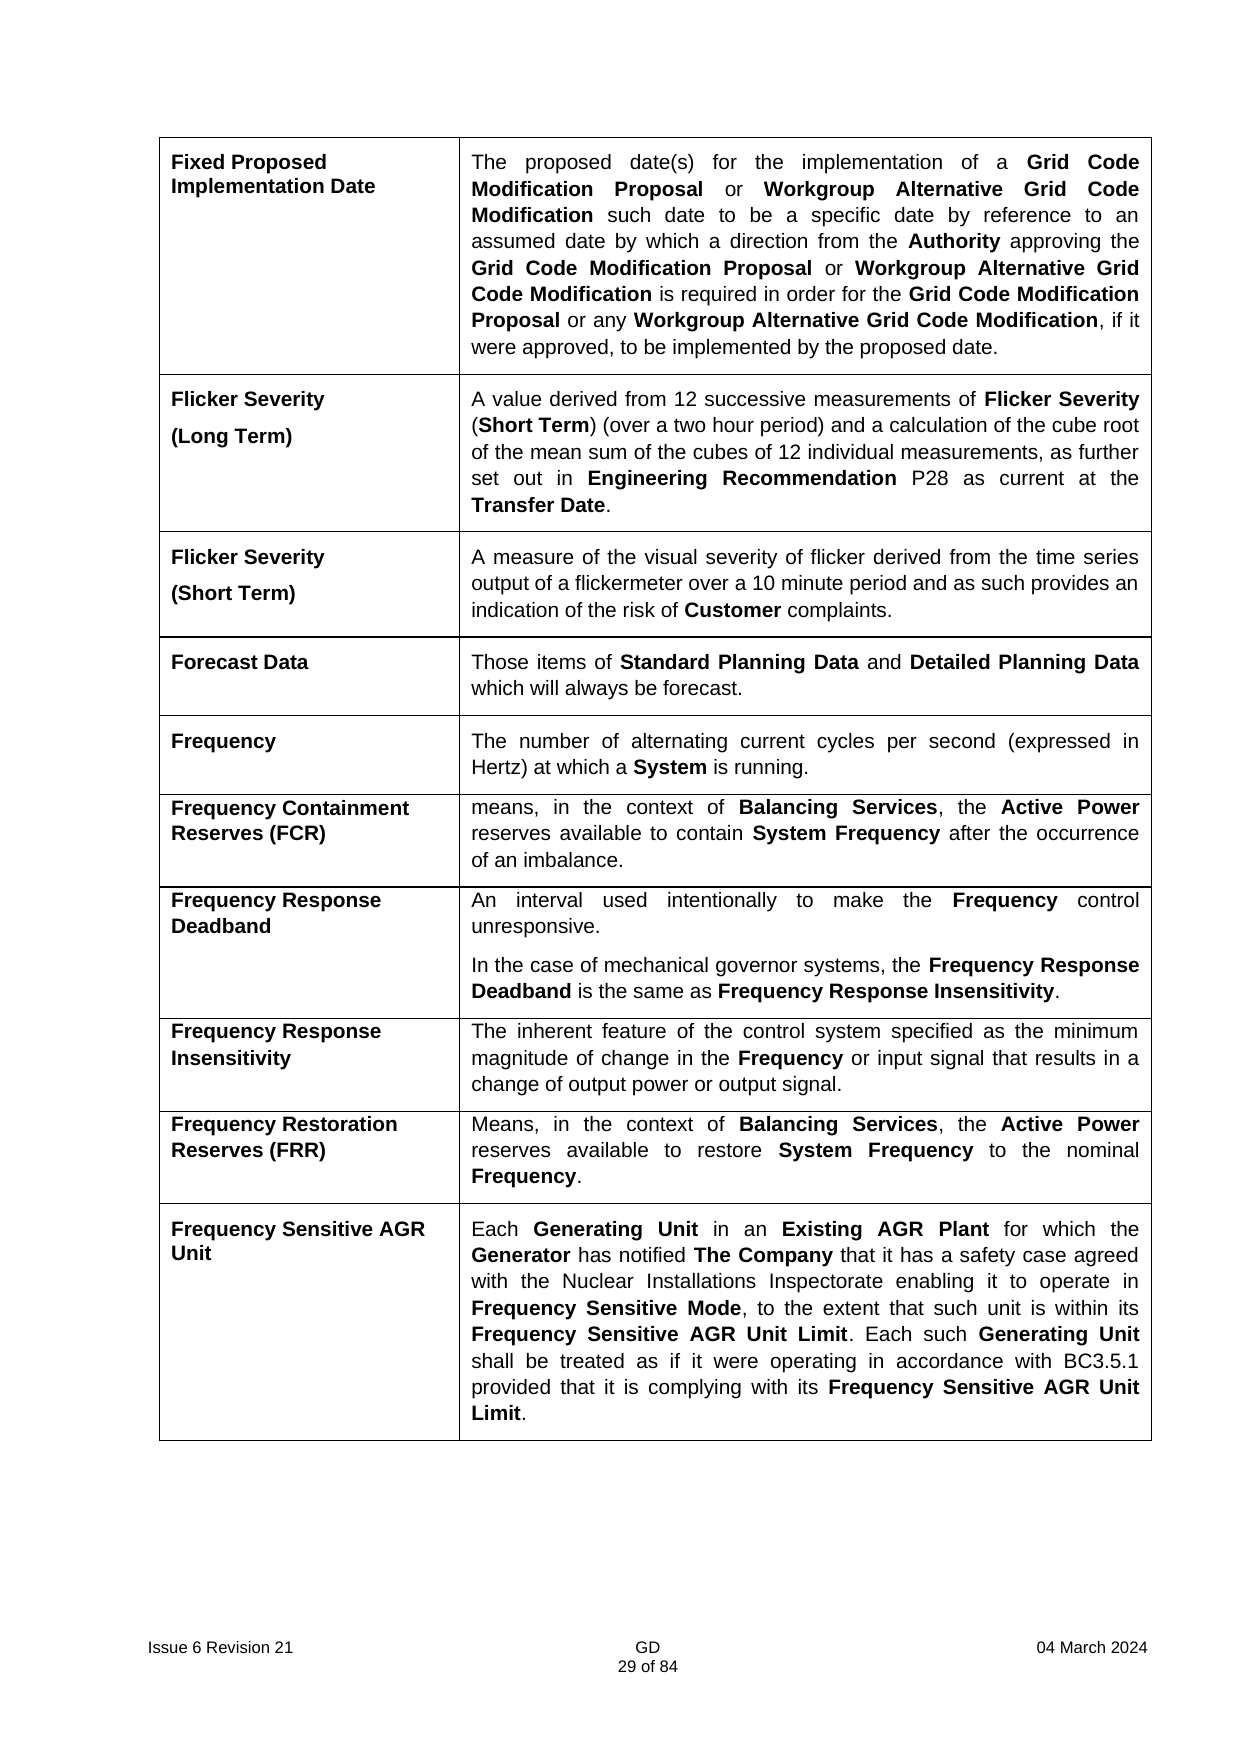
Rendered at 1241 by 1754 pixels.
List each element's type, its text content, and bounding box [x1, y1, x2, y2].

table_cell Fixed Proposed Implementation Date [160, 138, 459, 373]
table_cell A measure of the visual severity of flicker derived from the time series output of a flickermeter over a 10 minute period and as such provides an indication of the risk of Customer complaints. [460, 532, 1151, 636]
table_cell Flicker Severity (Long Term) [160, 375, 459, 531]
table_cell Those items of Standard Planning Data and Detailed Planning Data which will always be forecast. [460, 638, 1151, 715]
table_cell Means, in the context of Balancing Services, the Active Power reserves available to restore System Frequency to the nominal Frequency. [460, 1112, 1151, 1203]
table_cell Flicker Severity (Short Term) [160, 532, 459, 636]
table_cell An interval used intentionally to make the Frequency control unresponsive. In the case of mechanical governor systems, the Frequency Response Deadband is the same as Frequency Response Insensitivity. [460, 888, 1151, 1018]
table_cell Each Generating Unit in an Existing AGR Plant for which the Generator has notified The Company that it has a safety case agreed with the Nuclear Installations Inspectorate enabling it to operate in Frequency Sensitive Mode, to the extent that such unit is within its Frequency Sensitive AGR Unit Limit. Each such Generating Unit shall be treated as if it were operating in accordance with BC3.5.1 provided that it is complying with its Frequency Sensitive AGR Unit Limit. [460, 1204, 1151, 1440]
table_cell The proposed date(s) for the implementation of a Grid Code Modification Proposal or Workgroup Alternative Grid Code Modification such date to be a specific date by reference to an assumed date by which a direction from the Authority approving the Grid Code Modification Proposal or Workgroup Alternative Grid Code Modification is required in order for the Grid Code Modification Proposal or any Workgroup Alternative Grid Code Modification, if it were approved, to be implemented by the proposed date. [460, 138, 1151, 373]
table_cell A value derived from 12 successive measurements of Flicker Severity (Short Term) (over a two hour period) and a calculation of the cube root of the mean sum of the cubes of 12 individual measurements, as further set out in Engineering Recommendation P28 as current at the Transfer Date. [460, 375, 1151, 531]
table_cell Frequency Restoration Reserves (FRR) [160, 1112, 459, 1203]
table_cell Frequency Response Deadband [160, 888, 459, 1018]
table_cell Frequency [160, 716, 459, 794]
table_cell The number of alternating current cycles per second (expressed in Hertz) at which a System is running. [460, 716, 1151, 794]
table_cell Frequency Response Insensitivity [160, 1019, 459, 1111]
table_cell Forecast Data [160, 638, 459, 715]
table_cell The inherent feature of the control system specified as the minimum magnitude of change in the Frequency or input signal that results in a change of output power or output signal. [460, 1019, 1151, 1111]
table_cell means, in the context of Balancing Services, the Active Power reserves available to contain System Frequency after the occurrence of an imbalance. [460, 795, 1151, 886]
table_cell Frequency Containment Reserves (FCR) [160, 795, 459, 886]
table_cell Frequency Sensitive AGR Unit [160, 1204, 459, 1440]
